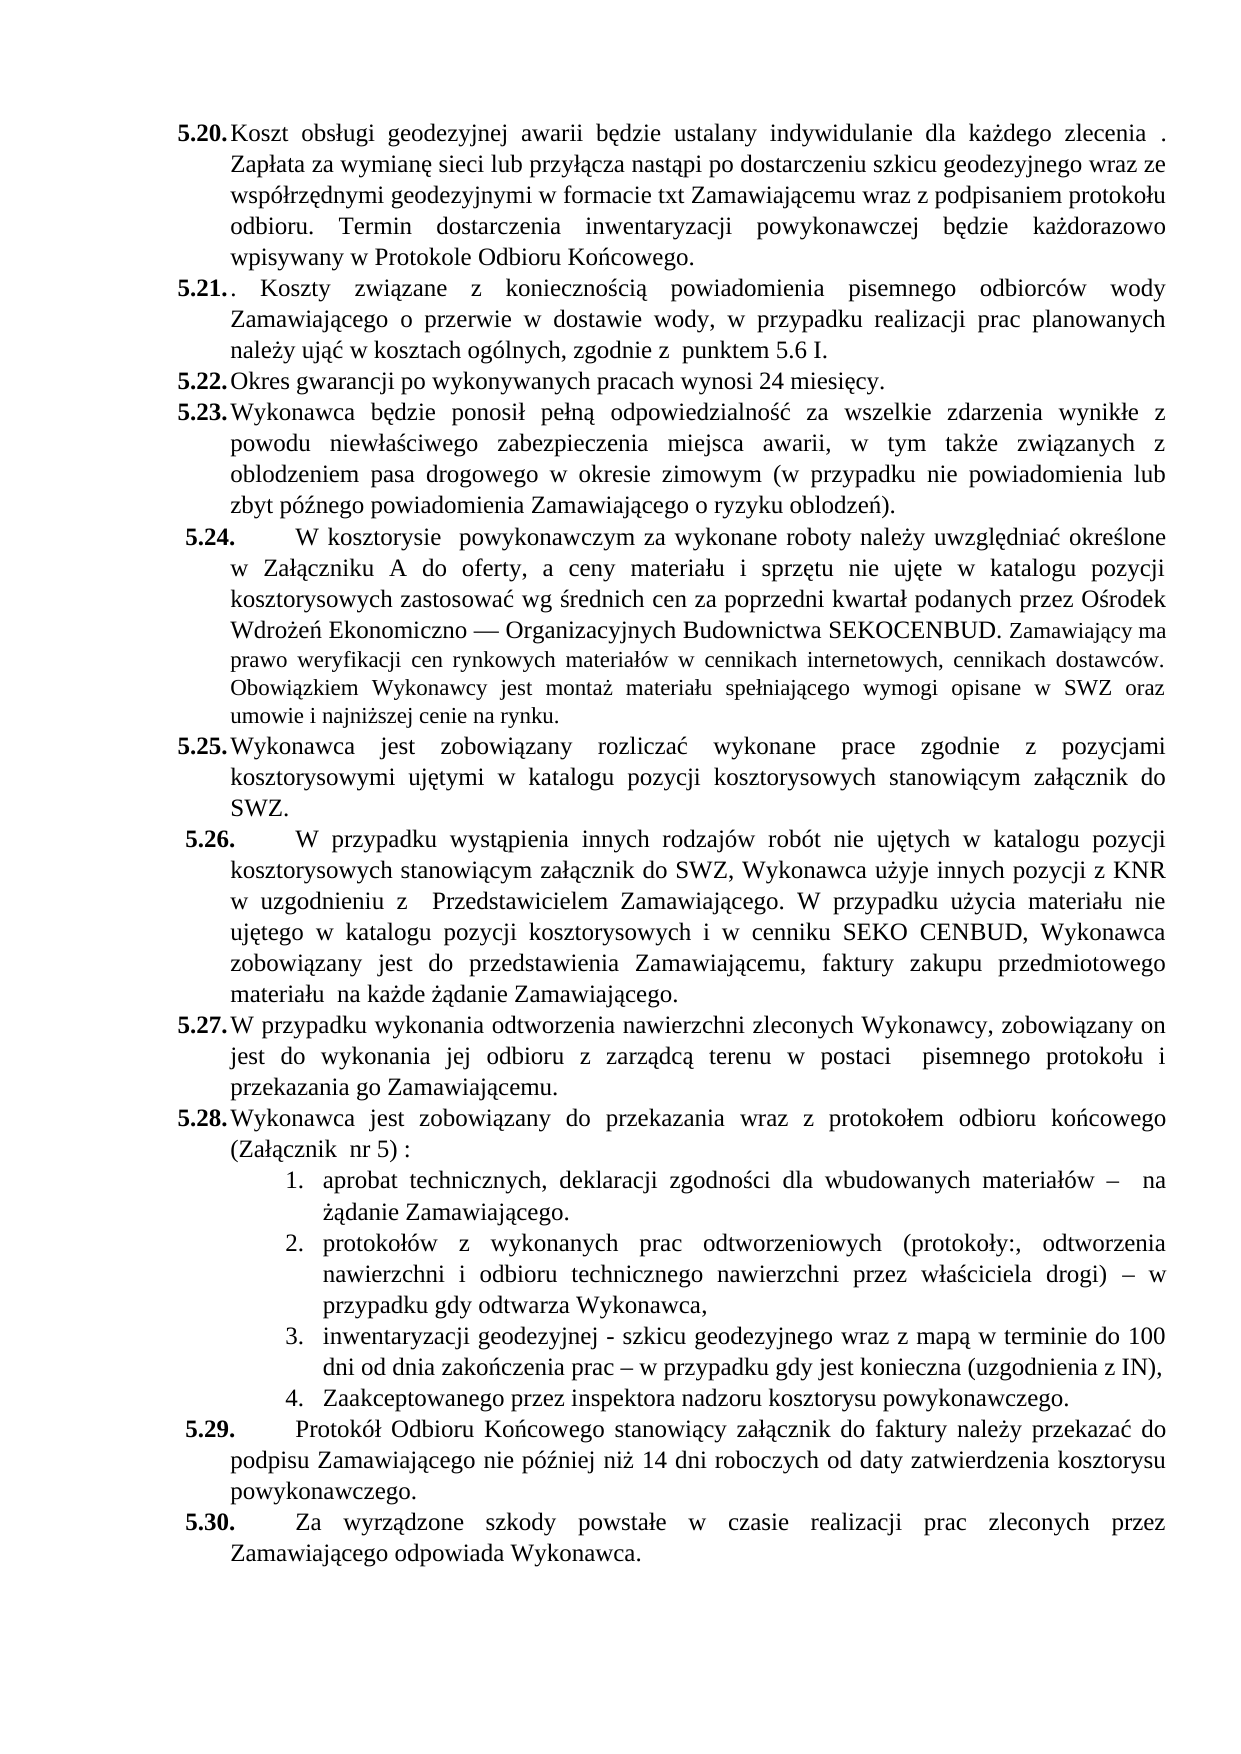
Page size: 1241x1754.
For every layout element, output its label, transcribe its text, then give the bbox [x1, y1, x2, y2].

list W przypadku wystąpienia innych rodzajów robót nie ujętych w katalogu pozycji kosztorysowych stanowiącym załącznik do SWZ, Wykonawca użyje innych pozycji z KNR w uzgodnieniu z Przedstawicielem Zamawiającego. W przypadku użycia materiału nie ujętego w katalogu pozycji kosztorysowych i w cenniku SEKO CENBUD, Wykonawca zobowiązany jest do przedstawienia Zamawiającemu, faktury zakupu przedmiotowego materiału na każde żądanie Zamawiającego. [185, 824, 1167, 1008]
list W kosztorysie powykonawczym za wykonane roboty należy uwzględniać określone w Załączniku A do oferty, a ceny materiału i sprzętu nie ujęte w katalogu pozycji kosztorysowych zastosować wg średnich cen za poprzedni kwartał podanych przez Ośrodek Wdrożeń Ekonomiczno — Organizacyjnych Budownictwa SEKOCENBUD. Zamawiający ma prawo weryfikacji cen rynkowych materiałów w cennikach internetowych, cennikach dostawców. Obowiązkiem Wykonawcy jest montaż materiału spełniającego wymogi opisane w SWZ oraz umowie i najniższej cenie na rynku. [185, 522, 1167, 729]
list Za wyrządzone szkody powstałe w czasie realizacji prac zleconych przez Zamawiającego odpowiada Wykonawca. [185, 1507, 1167, 1567]
list W przypadku wykonania odtworzenia nawierzchni zleconych Wykonawcy, zobowiązany on jest do wykonania jej odbioru z zarządcą terenu w postaci pisemnego protokołu i przekazania go Zamawiającemu. [177, 1010, 1167, 1101]
list protokołów z wykonanych prac odtworzeniowych (protokoły:, odtworzenia nawierzchni i odbioru technicznego nawierzchni przez właściciela drogi) – w przypadku gdy odtwarza Wykonawca, [285, 1228, 1167, 1318]
list Wykonawca będzie ponosił pełną odpowiedzialność za wszelkie zdarzenia wynikłe z powodu niewłaściwego zabezpieczenia miejsca awarii, w tym także związanych z oblodzeniem pasa drogowego w okresie zimowym (w przypadku nie powiadomienia lub zbyt późnego powiadomienia Zamawiającego o ryzyku oblodzeń). [177, 397, 1167, 519]
list inwentaryzacji geodezyjnej - szkicu geodezyjnego wraz z mapą w terminie do 100 dni od dnia zakończenia prac – w przypadku gdy jest konieczna (uzgodnienia z IN), [285, 1321, 1167, 1381]
list Zaakceptowanego przez inspektora nadzoru kosztorysu powykonawczego. [285, 1383, 1167, 1412]
list Wykonawca jest zobowiązany do przekazania wraz z protokołem odbioru końcowego (Załącznik nr 5) : [177, 1103, 1167, 1163]
list Wykonawca jest zobowiązany rozliczać wykonane prace zgodnie z pozycjami kosztorysowymi ujętymi w katalogu pozycji kosztorysowych stanowiącym załącznik do SWZ. [177, 731, 1167, 822]
list Protokół Odbioru Końcowego stanowiący załącznik do faktury należy przekazać do podpisu Zamawiającego nie później niż 14 dni roboczych od daty zatwierdzenia kosztorysu powykonawczego. [185, 1414, 1167, 1505]
list Koszt obsługi geodezyjnej awarii będzie ustalany indywidulanie dla każdego zlecenia . Zapłata za wymianę sieci lub przyłącza nastąpi po dostarczeniu szkicu geodezyjnego wraz ze współrzędnymi geodezyjnymi w formacie txt Zamawiającemu wraz z podpisaniem protokołu odbioru. Termin dostarczenia inwentaryzacji powykonawczej będzie każdorazowo wpisywany w Protokole Odbioru Końcowego. [177, 118, 1167, 271]
list Okres gwarancji po wykonywanych pracach wynosi 24 miesięcy. [177, 366, 1167, 395]
list . Koszty związane z koniecznością powiadomienia pisemnego odbiorców wody Zamawiającego o przerwie w dostawie wody, w przypadku realizacji prac planowanych należy ująć w kosztach ogólnych, zgodnie z punktem 5.6 I. [177, 273, 1167, 364]
list aprobat technicznych, deklaracji zgodności dla wbudowanych materiałów – na żądanie Zamawiającego. [285, 1166, 1167, 1225]
